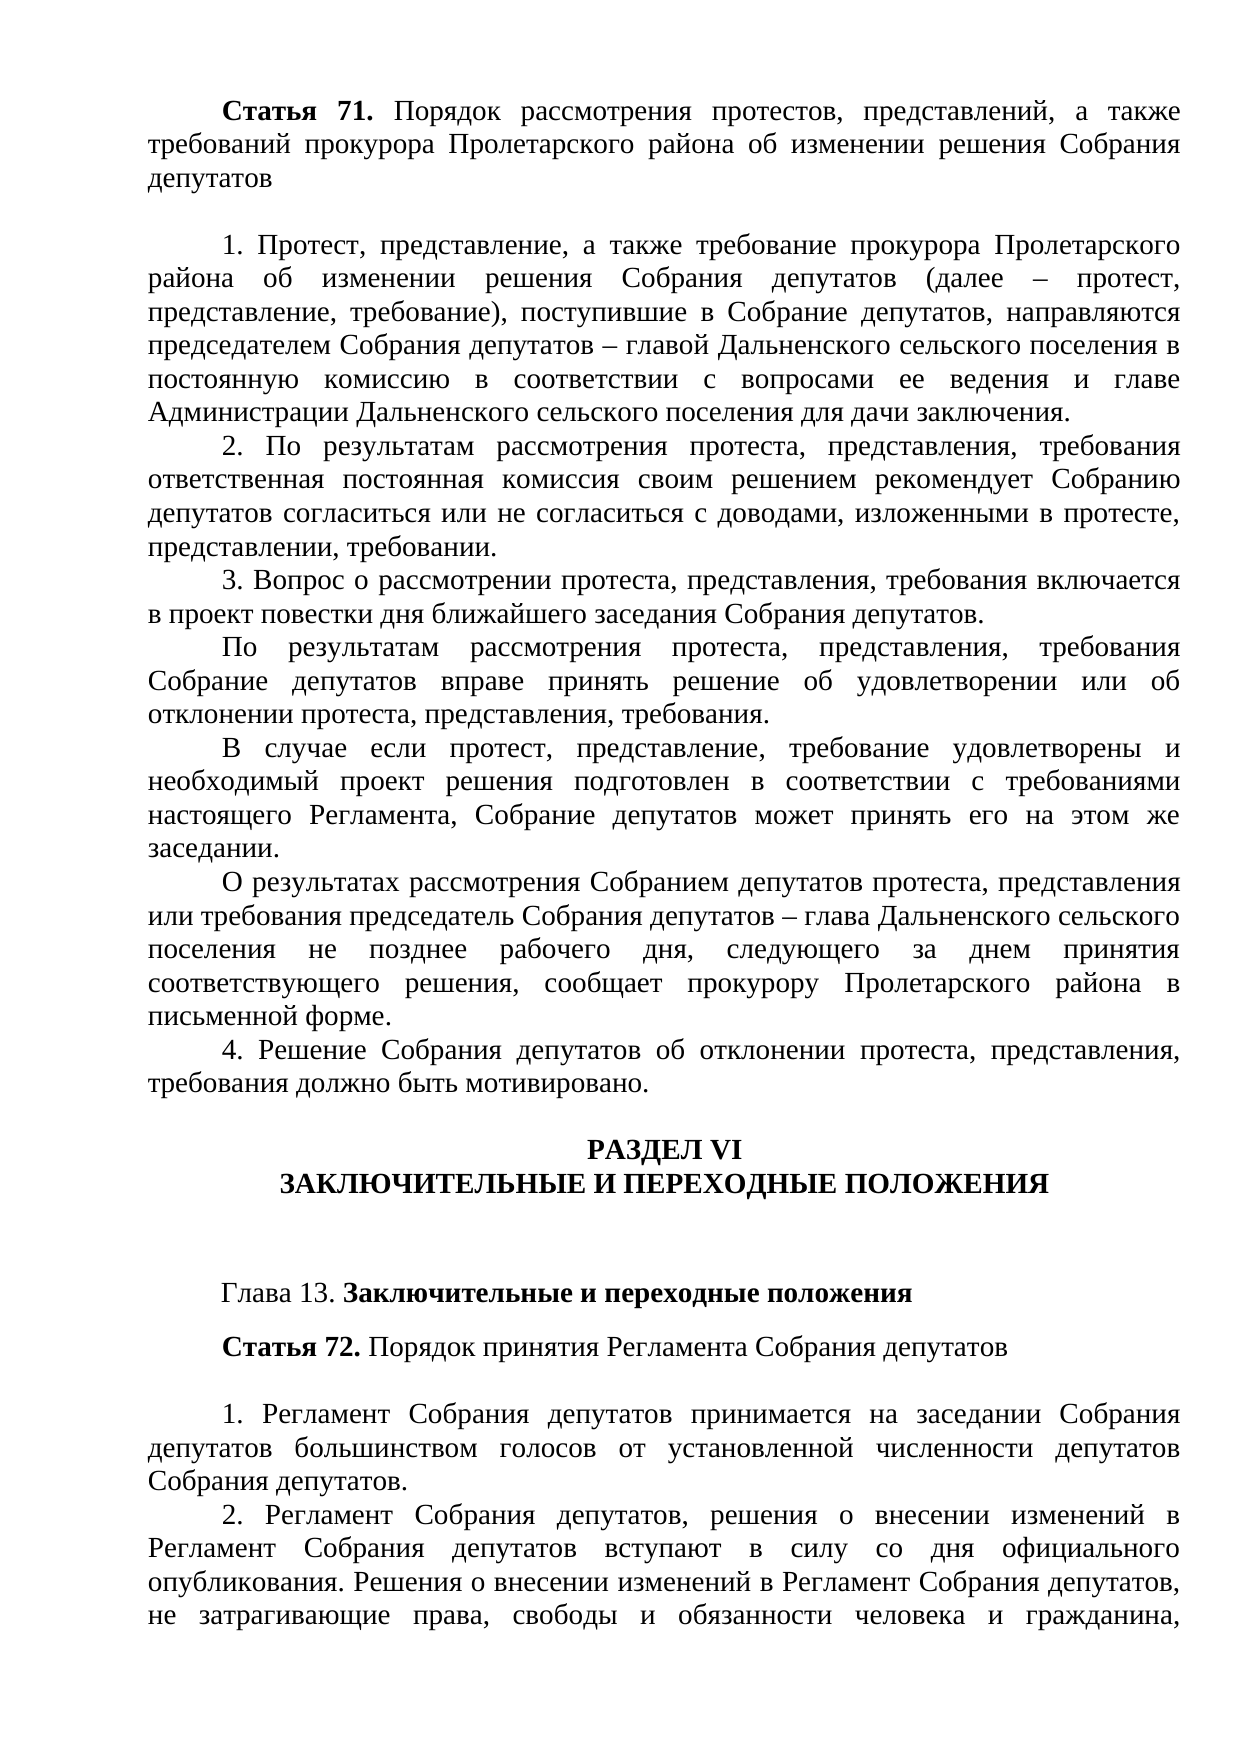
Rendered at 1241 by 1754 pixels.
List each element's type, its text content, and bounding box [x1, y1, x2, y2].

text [148, 1497, 1181, 1631]
text РАЗДЕЛ VI [148, 1132, 1181, 1166]
text 4. Решение Собрания депутатов об отклонении протеста, представления, требования должно быть мотивировано. [148, 1032, 1181, 1099]
text 2. По результатам рассмотрения протеста, представления, требования ответственная постоянная комиссия своим решением рекомендует Собранию депутатов согласиться или не согласиться с доводами, изложенными в протесте, представлении, требовании. [148, 428, 1181, 562]
subtitle Статья 72. Порядок принятия Регламента Собрания депутатов [222, 1329, 1181, 1363]
text О результатах рассмотрения Собранием депутатов протеста, представления или требования председатель Собрания депутатов – глава Дальненского сельского поселения не позднее рабочего дня, следующего за днем принятия соответствующего решения, сообщает прокурору Пролетарского района в письменной форме. [148, 864, 1181, 1032]
text В случае если протест, представление, требование удовлетворены и необходимый проект решения подготовлен в соответствии с требованиями настоящего Регламента, Собрание депутатов может принять его на этом же заседании. [148, 730, 1181, 864]
text ЗАКЛЮЧИТЕЛЬНЫЕ И ПЕРЕХОДНЫЕ ПОЛОЖЕНИЯ [148, 1166, 1181, 1199]
text 1. Протест, представление, а также требование прокурора Пролетарского района об изменении решения Собрания депутатов (далее – протест, представление, требование), поступившие в Собрание депутатов, направляются председателем Собрания депутатов – главой Дальненского сельского поселения в постоянную комиссию в соответствии с вопросами ее ведения и главе Администрации Дальненского сельского поселения для дачи заключения. [148, 227, 1181, 428]
subtitle Статья 71. Порядок рассмотрения протестов, представлений, а также требований прокурора Пролетарского района об изменении решения Собрания депутатов [148, 93, 1181, 193]
text 1. Регламент Собрания депутатов принимается на заседании Собрания депутатов большинством голосов от установленной численности депутатов Собрания депутатов. [148, 1396, 1181, 1497]
text По результатам рассмотрения протеста, представления, требования Собрание депутатов вправе принять решение об удовлетворении или об отклонении протеста, представления, требования. [148, 629, 1181, 730]
text Глава 13. Заключительные и переходные положения [148, 1275, 1181, 1308]
text 3. Вопрос о рассмотрении протеста, представления, требования включается в проект повестки дня ближайшего заседания Собрания депутатов. [148, 562, 1181, 629]
